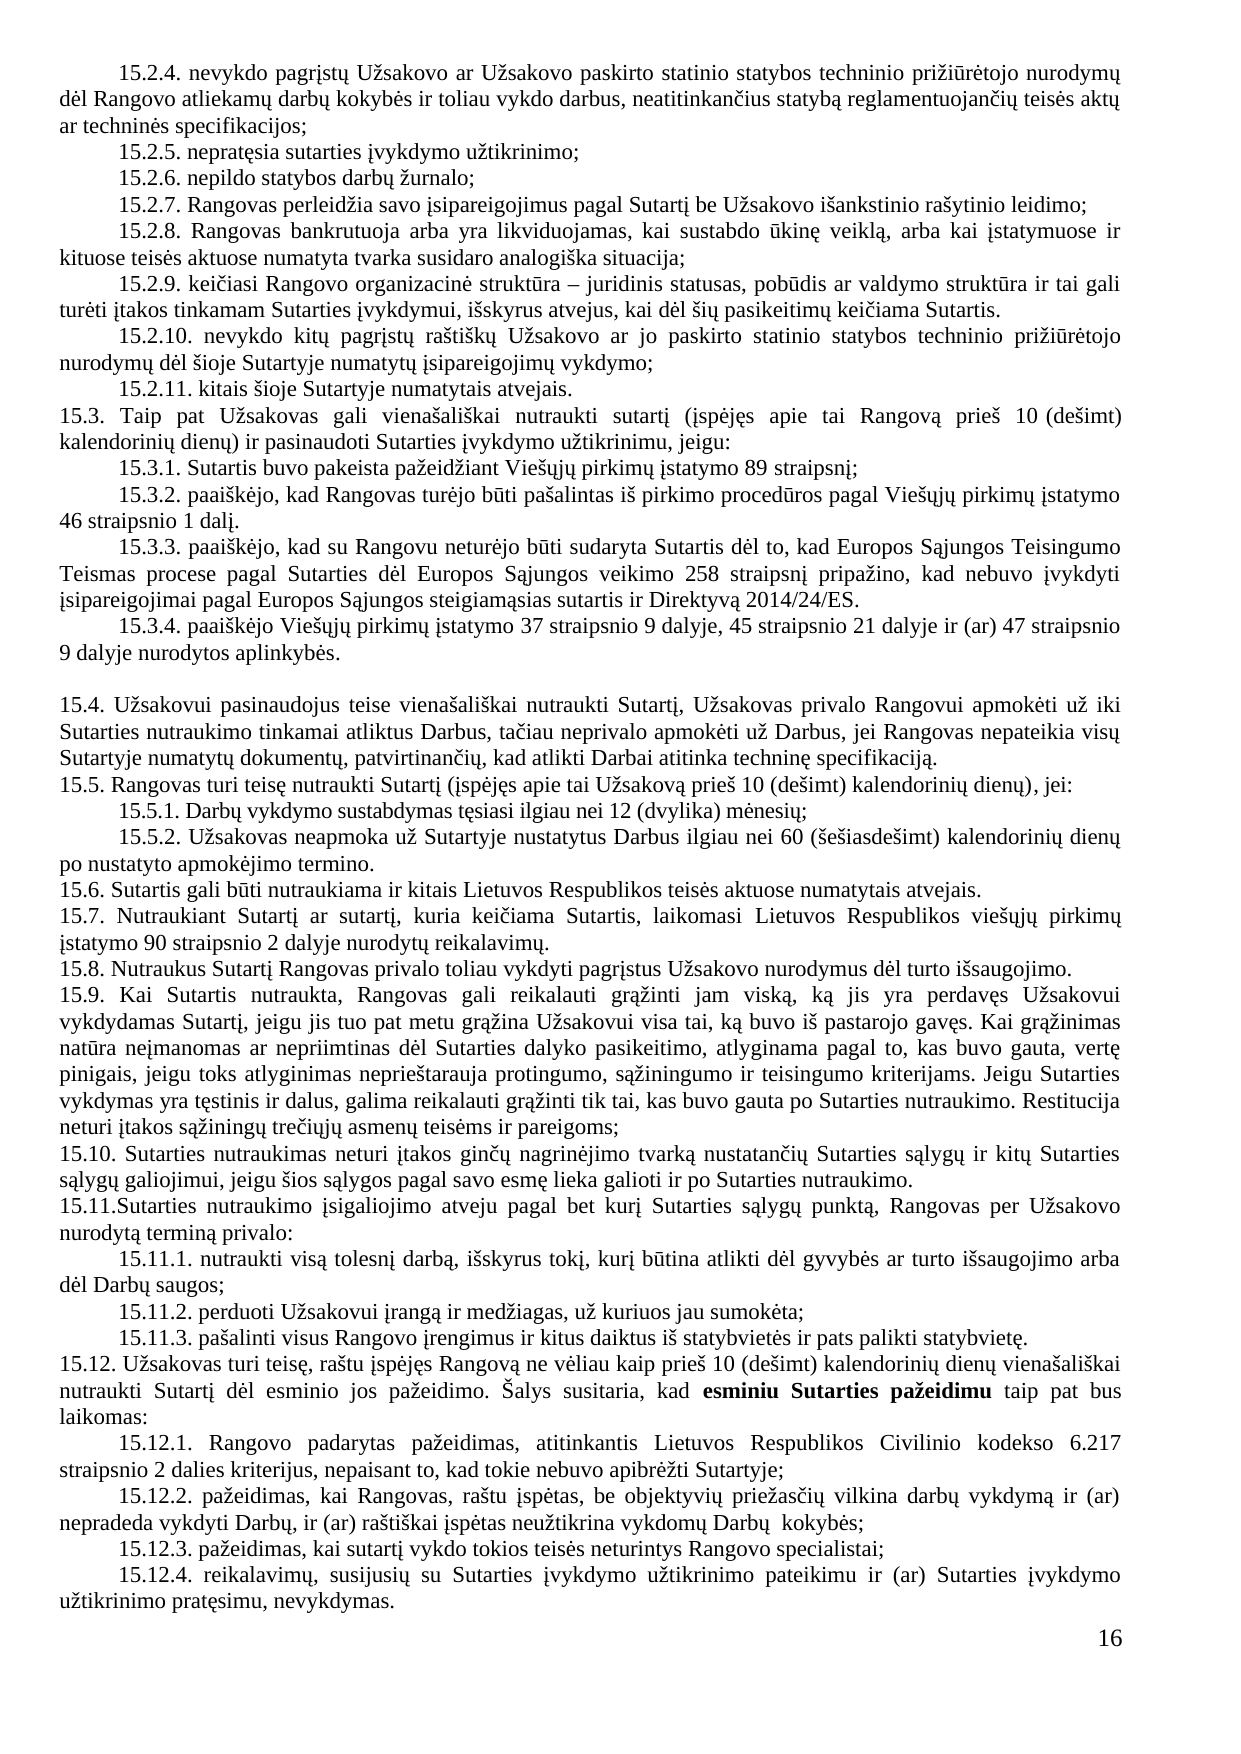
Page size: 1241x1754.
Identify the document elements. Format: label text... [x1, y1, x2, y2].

text 15.12. Užsakovas turi teisę, raštu įspėjęs Rangovą ne vėliau kaip prieš 10 (dešimt) kalendorinių dienų vienašališkai nutraukti Sutartį dėl esminio jos pažeidimo. Šalys susitaria, kad esminiu Sutarties pažeidimu taip pat bus laikomas: [59, 1350, 1122, 1429]
text 15.7. Nutraukiant Sutartį ar sutartį, kuria keičiama Sutartis, laikomasi Lietuvos Respublikos viešųjų pirkimų įstatymo 90 straipsnio 2 dalyje nurodytų reikalavimų. [59, 902, 1122, 955]
list 15.2.10. nevykdo kitų pagrįstų raštiškų Užsakovo ar jo paskirto statinio statybos techninio prižiūrėtojo nurodymų dėl šioje Sutartyje numatytų įsipareigojimų vykdymo; [59, 323, 1122, 375]
text 15.12.2. pažeidimas, kai Rangovas, raštu įspėtas, be objektyvių priežasčių vilkina darbų vykdymą ir (ar) nepradeda vykdyti Darbų, ir (ar) raštiškai įspėtas neužtikrina vykdomų Darbų kokybės; [59, 1482, 1122, 1535]
list 15.3.1. Sutartis buvo pakeista pažeidžiant Viešųjų pirkimų įstatymo 89 straipsnį; [59, 454, 1122, 481]
text 15.11.3. pašalinti visus Rangovo įrengimus ir kitus daiktus iš statybvietės ir pats palikti statybvietę. [59, 1324, 1122, 1350]
list 15.2.6. nepildo statybos darbų žurnalo; [59, 164, 1122, 191]
text 15.12.1. Rangovo padarytas pažeidimas, atitinkantis Lietuvos Respublikos Civilinio kodekso 6.217 straipsnio 2 dalies kriterijus, nepaisant to, kad tokie nebuvo apibrėžti Sutartyje; [59, 1429, 1122, 1482]
list 15.5.2. Užsakovas neapmoka už Sutartyje nustatytus Darbus ilgiau nei 60 (šešiasdešimt) kalendorinių dienų po nustatyto apmokėjimo termino. [59, 823, 1122, 876]
list 15.2.8. Rangovas bankrutuoja arba yra likviduojamas, kai sustabdo ūkinę veiklą, arba kai įstatymuose ir kituose teisės aktuose numatyta tvarka susidaro analogiška situacija; [59, 217, 1122, 270]
text 15.11.1. nutraukti visą tolesnį darbą, išskyrus tokį, kurį būtina atlikti dėl gyvybės ar turto išsaugojimo arba dėl Darbų saugos; [59, 1245, 1122, 1298]
list 15.6. Sutartis gali būti nutraukiama ir kitais Lietuvos Respublikos teisės aktuose numatytais atvejais. [59, 876, 1122, 902]
text 15.8. Nutraukus Sutartį Rangovas privalo toliau vykdyti pagrįstus Užsakovo nurodymus dėl turto išsaugojimo. [59, 955, 1122, 981]
list 15.5. Rangovas turi teisę nutraukti Sutartį (įspėjęs apie tai Užsakovą prieš 10 (dešimt) kalendorinių dienų), jei: [59, 771, 1122, 797]
text 15.11.Sutarties nutraukimo įsigaliojimo atveju pagal bet kurį Sutarties sąlygų punktą, Rangovas per Užsakovo nurodytą terminą privalo: [59, 1192, 1122, 1245]
list 15.2.9. keičiasi Rangovo organizacinė struktūra – juridinis statusas, pobūdis ar valdymo struktūra ir tai gali turėti įtakos tinkamam Sutarties įvykdymui, išskyrus atvejus, kai dėl šių pasikeitimų keičiama Sutartis. [59, 270, 1122, 323]
text 15.12.4. reikalavimų, susijusių su Sutarties įvykdymo užtikrinimo pateikimu ir (ar) Sutarties įvykdymo užtikrinimo pratęsimu, nevykdymas. [59, 1561, 1122, 1614]
list 15.3. Taip pat Užsakovas gali vienašališkai nutraukti sutartį (įspėjęs apie tai Rangovą prieš 10 (dešimt) kalendorinių dienų) ir pasinaudoti Sutarties įvykdymo užtikrinimu, jeigu: [59, 402, 1122, 454]
text 15.9. Kai Sutartis nutraukta, Rangovas gali reikalauti grąžinti jam viską, ką jis yra perdavęs Užsakovui vykdydamas Sutartį, jeigu jis tuo pat metu grąžina Užsakovui visa tai, ką buvo iš pastarojo gavęs. Kai grąžinimas natūra neįmanomas ar nepriimtinas dėl Sutarties dalyko pasikeitimo, atlyginama pagal to, kas buvo gauta, vertę pinigais, jeigu toks atlyginimas neprieštarauja protingumo, sąžiningumo ir teisingumo kriterijams. Jeigu Sutarties vykdymas yra tęstinis ir dalus, galima reikalauti grąžinti tik tai, kas buvo gauta po Sutarties nutraukimo. Restitucija neturi įtakos sąžiningų trečiųjų asmenų teisėms ir pareigoms; [59, 981, 1122, 1139]
list 15.3.3. paaiškėjo, kad su Rangovu neturėjo būti sudaryta Sutartis dėl to, kad Europos Sąjungos Teisingumo Teismas procese pagal Sutarties dėl Europos Sąjungos veikimo 258 straipsnį pripažino, kad nebuvo įvykdyti įsipareigojimai pagal Europos Sąjungos steigiamąsias sutartis ir Direktyvą 2014/24/ES. [59, 533, 1122, 612]
list 15.3.4. paaiškėjo Viešųjų pirkimų įstatymo 37 straipsnio 9 dalyje, 45 straipsnio 21 dalyje ir (ar) 47 straipsnio 9 dalyje nurodytos aplinkybės. [59, 612, 1122, 665]
text 15.12.3. pažeidimas, kai sutartį vykdo tokios teisės neturintys Rangovo specialistai; [59, 1535, 1122, 1561]
list 15.4. Užsakovui pasinaudojus teise vienašališkai nutraukti Sutartį, Užsakovas privalo Rangovui apmokėti už iki Sutarties nutraukimo tinkamai atliktus Darbus, tačiau neprivalo apmokėti už Darbus, jei Rangovas nepateikia visų Sutartyje numatytų dokumentų, patvirtinančių, kad atlikti Darbai atitinka techninę specifikaciją. [59, 692, 1122, 771]
text 15.10. Sutarties nutraukimas neturi įtakos ginčų nagrinėjimo tvarką nustatančių Sutarties sąlygų ir kitų Sutarties sąlygų galiojimui, jeigu šios sąlygos pagal savo esmę lieka galioti ir po Sutarties nutraukimo. [59, 1139, 1122, 1192]
list 15.3.2. paaiškėjo, kad Rangovas turėjo būti pašalintas iš pirkimo procedūros pagal Viešųjų pirkimų įstatymo 46 straipsnio 1 dalį. [59, 481, 1122, 533]
list 15.2.11. kitais šioje Sutartyje numatytais atvejais. [59, 375, 1122, 402]
list 15.2.5. nepratęsia sutarties įvykdymo užtikrinimo; [59, 138, 1122, 164]
list 15.2.7. Rangovas perleidžia savo įsipareigojimus pagal Sutartį be Užsakovo išankstinio rašytinio leidimo; [59, 191, 1122, 217]
text 15.11.2. perduoti Užsakovui įrangą ir medžiagas, už kuriuos jau sumokėta; [59, 1298, 1122, 1324]
list 15.2.4. nevykdo pagrįstų Užsakovo ar Užsakovo paskirto statinio statybos techninio prižiūrėtojo nurodymų dėl Rangovo atliekamų darbų kokybės ir toliau vykdo darbus, neatitinkančius statybą reglamentuojančių teisės aktų ar techninės specifikacijos; [59, 59, 1122, 138]
list 15.5.1. Darbų vykdymo sustabdymas tęsiasi ilgiau nei 12 (dvylika) mėnesių; [59, 797, 1122, 823]
